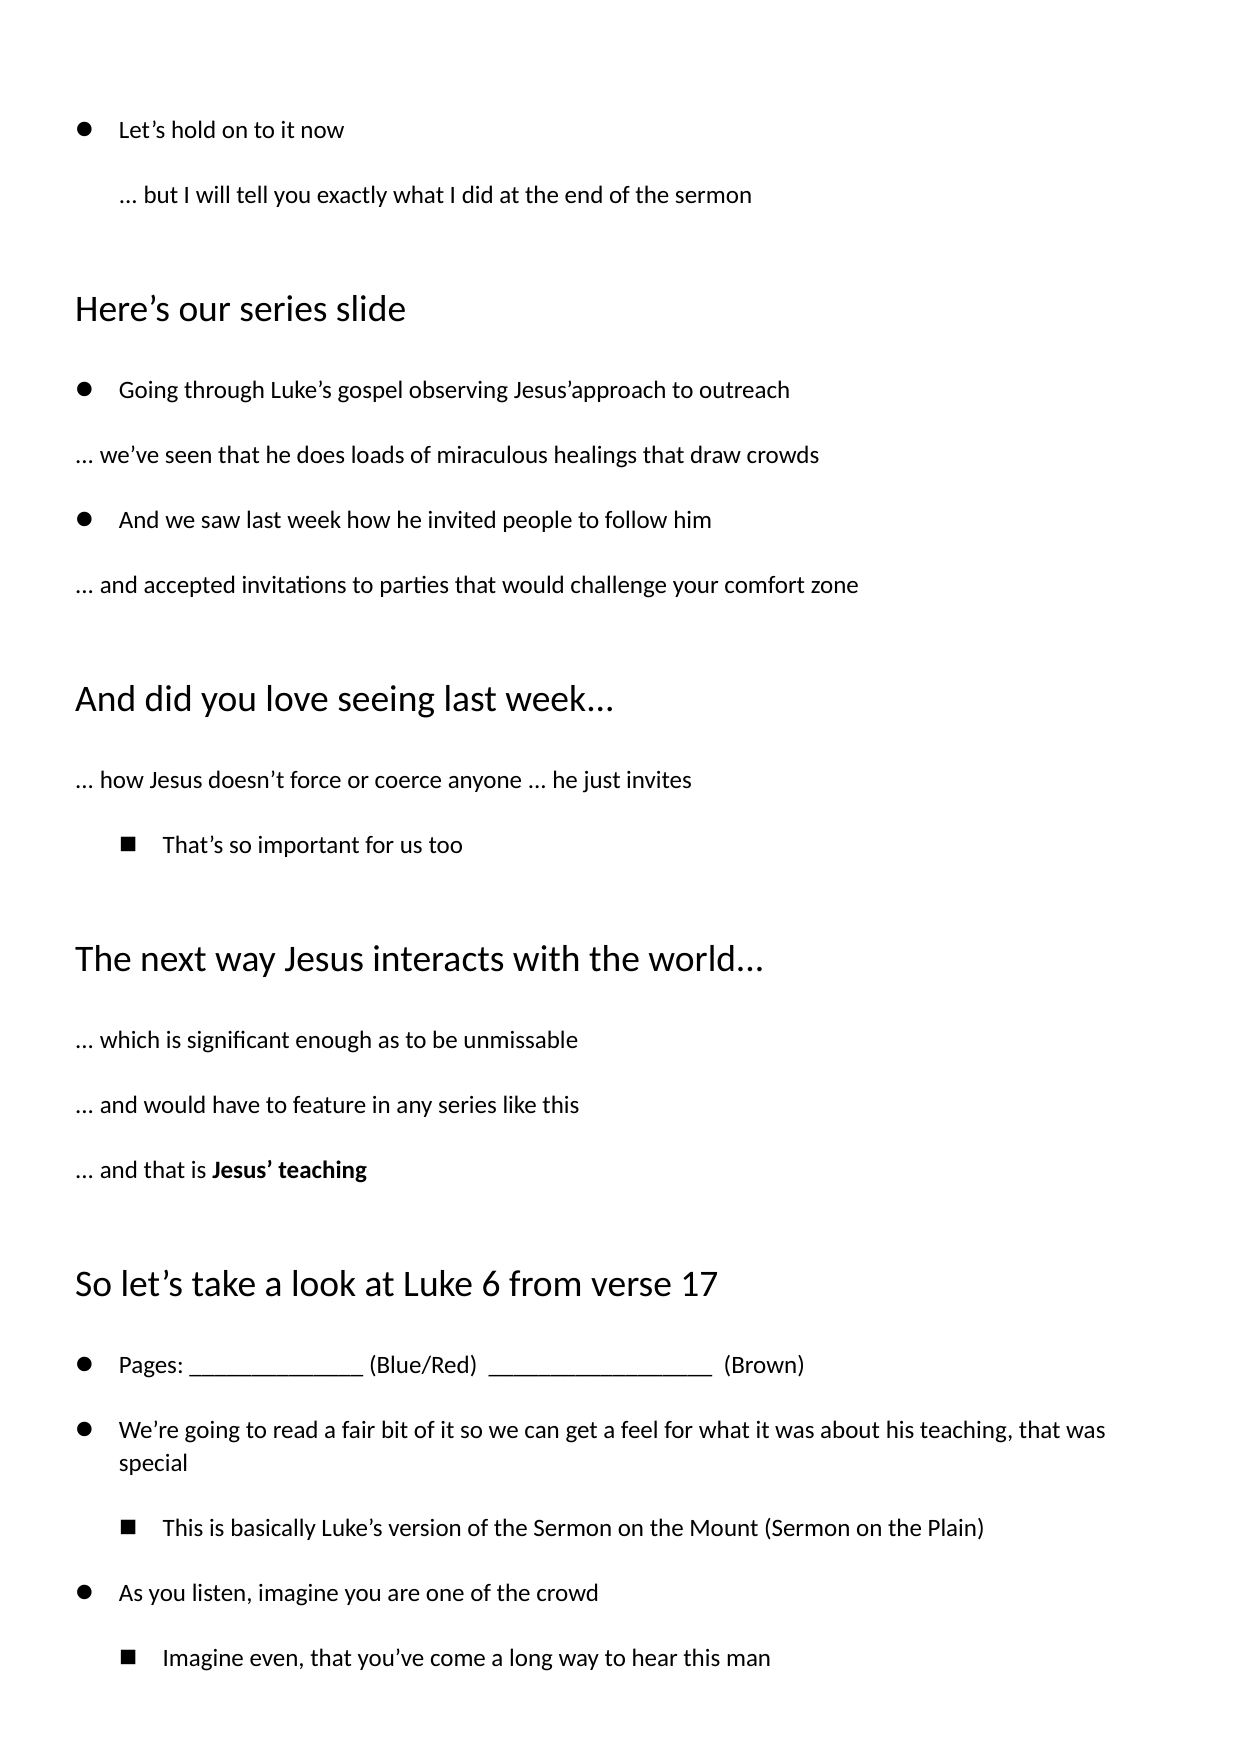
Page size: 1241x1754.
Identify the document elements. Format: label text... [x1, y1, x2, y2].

list We’re going to read a fair bit of it so we can get a feel for what it was about his teaching, that was special [75, 1413, 1165, 1478]
list And did you love seeing last week... [75, 666, 1165, 731]
list ... and accepted invitations to parties that would challenge your comfort zone [75, 568, 1165, 601]
list ... and that is Jesus’ teaching [75, 1153, 1165, 1186]
list Going through Luke’s gospel observing Jesus’approach to outreach [75, 373, 1165, 406]
list ... and would have to feature in any series like this [75, 1088, 1165, 1121]
list Imagine even, that you’ve come a long way to hear this man [119, 1641, 1165, 1673]
list This is basically Luke’s version of the Sermon on the Mount (Sermon on the Plain) [119, 1511, 1165, 1543]
list Pages: ______________ (Blue/Red) __________________ (Brown) [75, 1348, 1165, 1381]
list And we saw last week how he invited people to follow him [75, 503, 1165, 536]
list ... but I will tell you exactly what I did at the end of the sermon [75, 178, 1165, 211]
list That’s so important for us too [119, 828, 1165, 861]
list Let’s hold on to it now [75, 113, 1165, 146]
list ... we’ve seen that he does loads of miraculous healings that draw crowds [75, 438, 1165, 471]
list Here’s our series slide [75, 276, 1165, 341]
list So let’s take a look at Luke 6 from verse 17 [75, 1251, 1165, 1316]
list ... how Jesus doesn’t force or coerce anyone ... he just invites [75, 763, 1165, 796]
list ... which is significant enough as to be unmissable [75, 1023, 1165, 1056]
list The next way Jesus interacts with the world... [75, 926, 1165, 991]
list As you listen, imagine you are one of the crowd [75, 1576, 1165, 1608]
